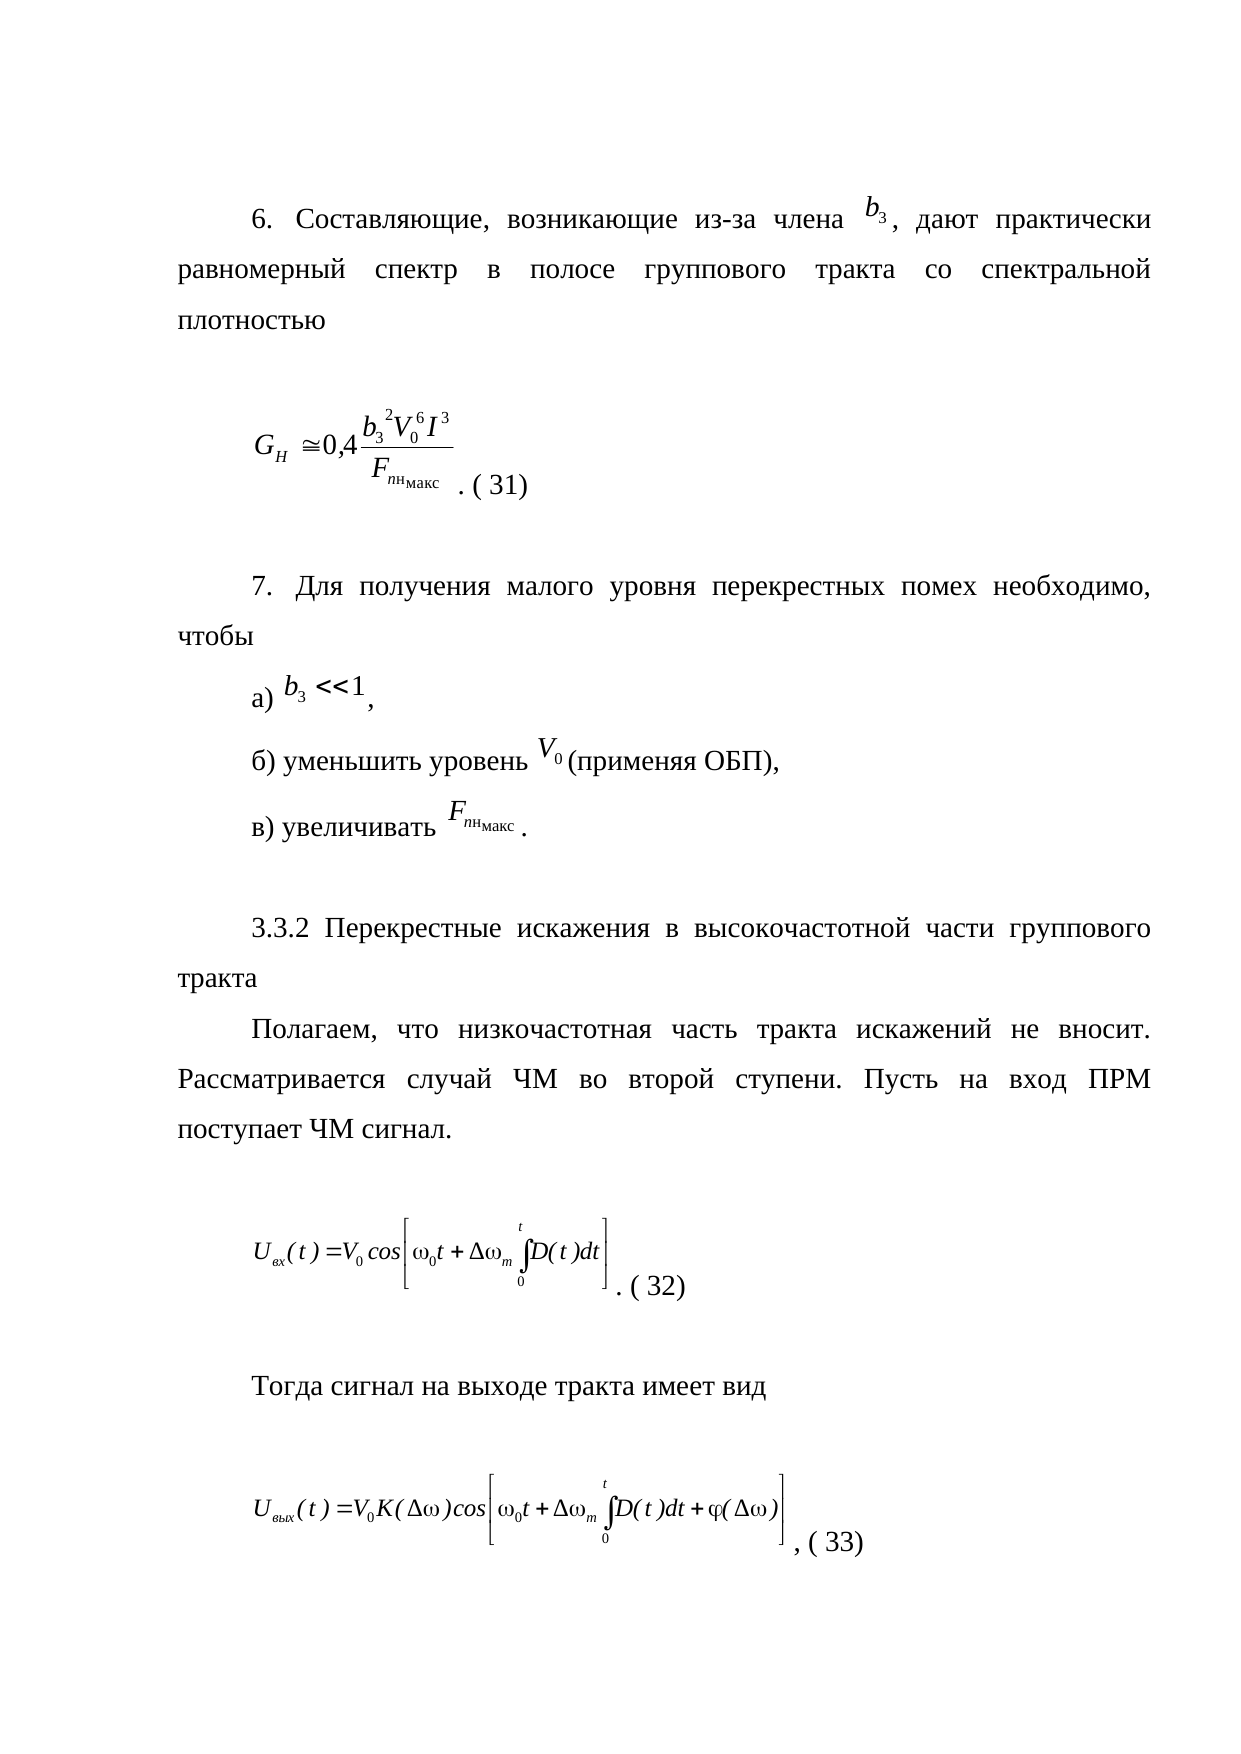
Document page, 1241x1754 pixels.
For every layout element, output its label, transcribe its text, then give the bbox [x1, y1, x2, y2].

list Для получения малого уровня перекрестных помех необходимо, чтобы [177, 568, 1152, 652]
text , ( 33) [177, 1469, 1152, 1558]
text б) уменьшить уровень (применяя ОБП), [177, 731, 1152, 776]
text 3.3.2 Перекрестные искажения в высокочастотной части группового тракта [177, 910, 1152, 994]
text . ( 31) [177, 402, 1152, 501]
list Составляющие, возникающие из-за члена , дают практически равномерный спектр в полосе группового тракта со спектральной плотностью [177, 189, 1152, 335]
text Полагаем, что низкочастотная часть тракта искажений не вносит. Рассматривается случай ЧМ во второй ступени. Пусть на вход ПРМ поступает ЧМ сигнал. [177, 1011, 1152, 1145]
text . ( 32) [177, 1212, 1152, 1301]
text в) увеличивать . [177, 793, 1152, 843]
text Тогда сигнал на выходе тракта имеет вид [177, 1368, 1152, 1402]
text а) , [177, 669, 1152, 714]
